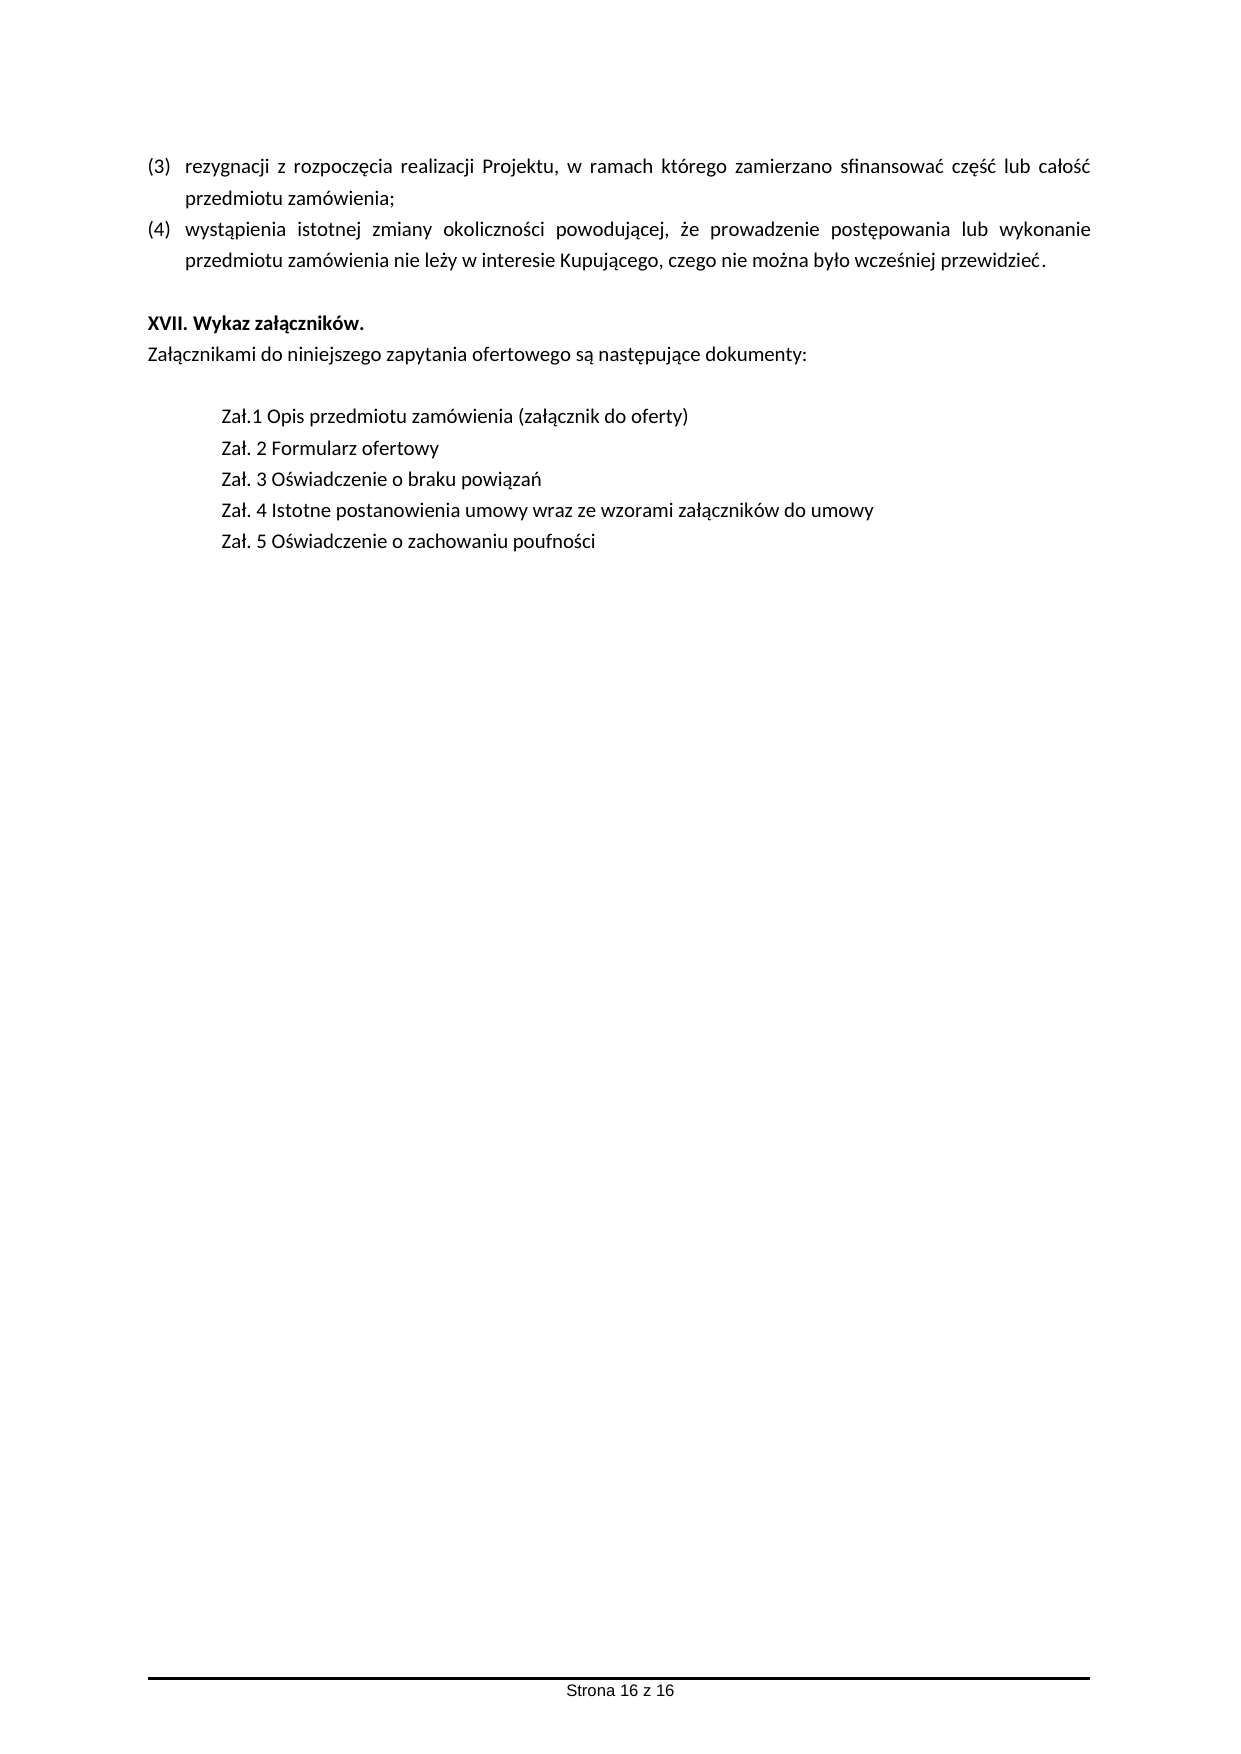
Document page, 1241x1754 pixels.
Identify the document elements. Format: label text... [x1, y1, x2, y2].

text Zał. 4 Istotne postanowienia umowy wraz ze wzorami załączników do umowy [221, 491, 1092, 523]
text Załącznikami do niniejszego zapytania ofertowego są następujące dokumenty: [148, 335, 1092, 366]
text Zał. 3 Oświadczenie o braku powiązań [221, 460, 1092, 491]
list rezygnacji z rozpoczęcia realizacji Projektu, w ramach którego zamierzano sfinansować część lub całość przedmiotu zamówienia; [147, 148, 1092, 210]
text Zał.1 Opis przedmiotu zamówienia (załącznik do oferty) [221, 398, 1092, 429]
list wystąpienia istotnej zmiany okoliczności powodującej, że prowadzenie postępowania lub wykonanie przedmiotu zamówienia nie leży w interesie Kupującego, czego nie można było wcześniej przewidzieć. [147, 210, 1092, 273]
text XVII. Wykaz załączników. [148, 304, 1092, 335]
text Zał. 2 Formularz ofertowy [221, 429, 1092, 460]
text Zał. 5 Oświadczenie o zachowaniu poufności [221, 523, 1092, 554]
